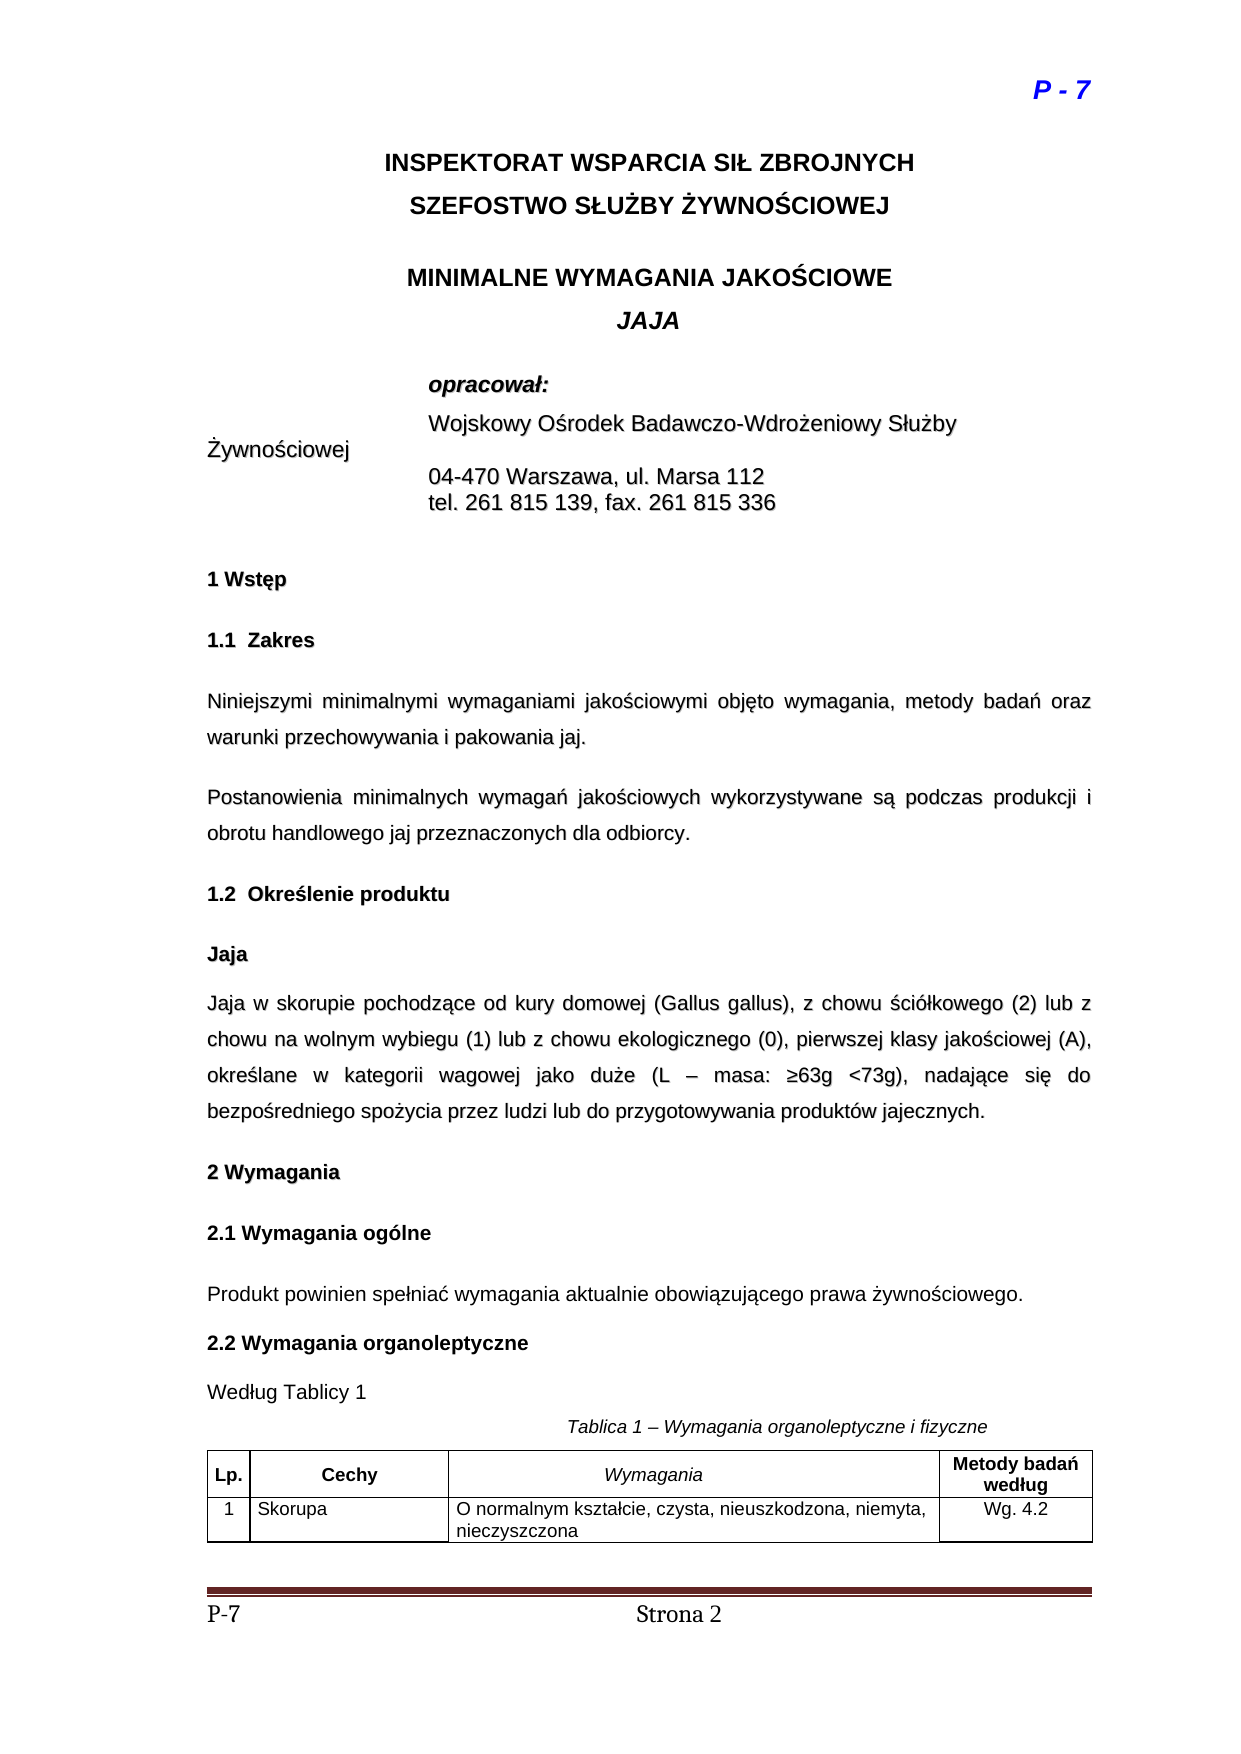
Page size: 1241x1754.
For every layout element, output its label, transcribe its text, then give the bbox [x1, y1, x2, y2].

text jaja [207, 306, 1092, 334]
text Według Tablicy 1 [207, 1380, 1092, 1404]
text 2.1 Wymagania ogólne [207, 1220, 1092, 1244]
table_header Wymagania [449, 1451, 939, 1497]
text 2.2 Wymagania organoleptyczne [207, 1331, 1092, 1355]
table_cell Wg. 4.2 [940, 1498, 1092, 1541]
text Niniejszymi minimalnymi wymaganiami jakościowymi objęto wymagania, metody badań oraz warunki przechowywania i pakowania jaj. [207, 689, 1092, 748]
text SZEFOSTWO SŁUŻBY ŻYWNOŚCIOWEJ [207, 191, 1092, 219]
text opracował: [207, 371, 1092, 397]
text 04-470 Warszawa, ul. Marsa 112 [207, 463, 1092, 489]
text minimalne wymagania jakościowe [207, 263, 1092, 291]
text Jaja w skorupie pochodzące od kury domowej (Gallus gallus), z chowu ściółkowego (2) lub z chowu na wolnym wybiegu (1) lub z chowu ekologicznego (0), pierwszej klasy jakościowej (A), określane w kategorii wagowej jako duże (L – masa: ≥63g ˂73g), nadające się do bezpośredniego spożycia przez ludzi lub do przygotowywania produktów jajecznych. [207, 991, 1092, 1122]
subtitle Tablica 1 – Wymagania organoleptyczne i fizyczne [354, 1416, 1092, 1438]
table_header Lp. [208, 1451, 249, 1497]
list Zakres [207, 628, 1092, 652]
text Wojskowy Ośrodek Badawczo-Wdrożeniowy Służby Żywnościowej [207, 410, 1092, 463]
table_header Metody badań według [940, 1451, 1092, 1497]
table_cell Skorupa [251, 1498, 448, 1541]
table_cell O normalnym kształcie, czysta, nieuszkodzona, niemyta, nieczyszczona [449, 1498, 939, 1541]
text Postanowienia minimalnych wymagań jakościowych wykorzystywane są podczas produkcji i obrotu handlowego jaj przeznaczonych dla odbiorcy. [207, 784, 1092, 844]
text Jaja [207, 942, 1092, 966]
list Określenie produktu [207, 881, 1092, 905]
text 1 Wstęp [207, 567, 1092, 591]
text tel. 261 815 139, fax. 261 815 336 [354, 489, 1092, 515]
text 2 Wymagania [207, 1159, 1092, 1183]
table_cell 1 [208, 1498, 249, 1541]
text INSPEKTORAT WSPARCIA SIŁ ZBROJNYCH [207, 148, 1092, 176]
text Produkt powinien spełniać wymagania aktualnie obowiązującego prawa żywnościowego. [207, 1282, 1092, 1306]
table_header Cechy [251, 1451, 448, 1497]
